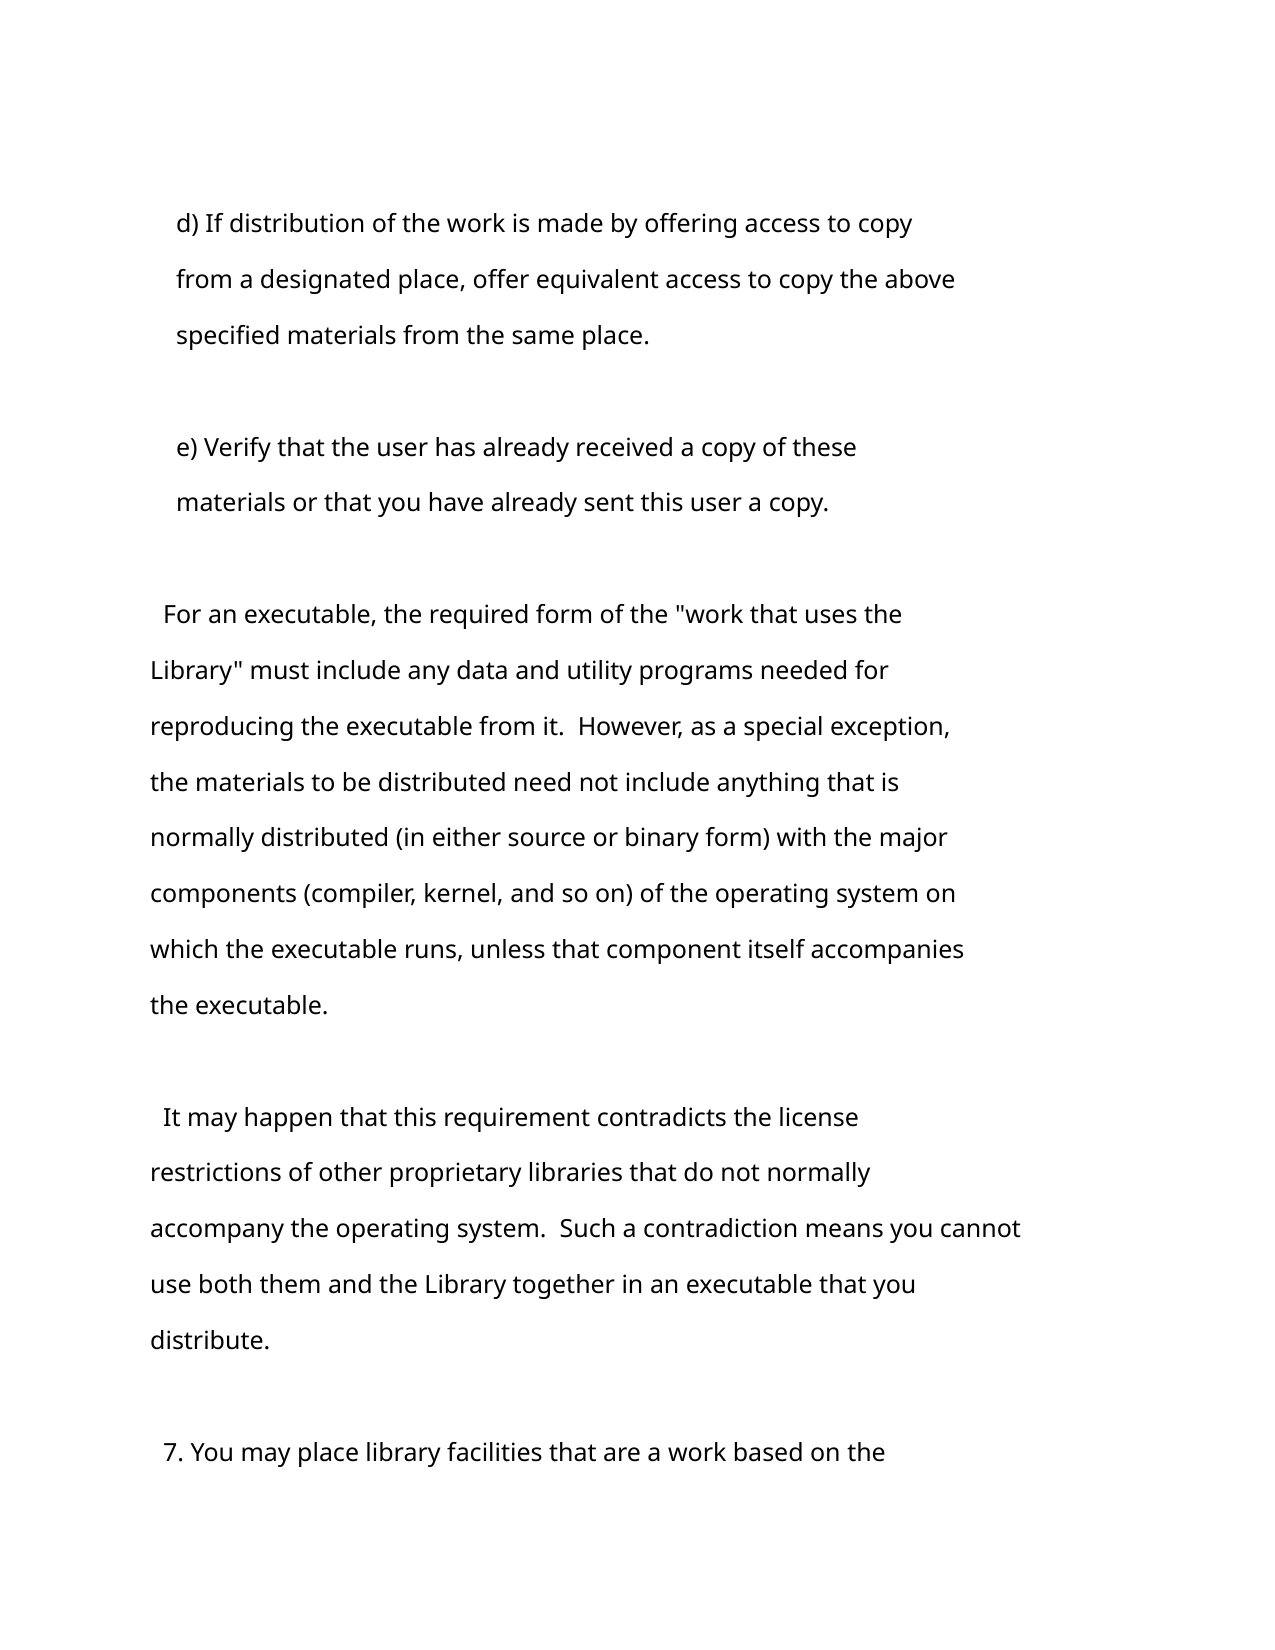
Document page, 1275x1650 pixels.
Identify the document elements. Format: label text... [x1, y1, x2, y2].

text use both them and the Library together in an executable that you [150, 1267, 1125, 1301]
text from a designated place, offer equivalent access to copy the above [150, 262, 1125, 296]
text Library" must include any data and utility programs needed for [150, 652, 1125, 687]
text 7. You may place library facilities that are a work based on the [150, 1434, 1125, 1468]
text accompany the operating system. Such a contradiction means you cannot [150, 1211, 1125, 1245]
text the materials to be distributed need not include anything that is [150, 764, 1125, 798]
text For an executable, the required form of the "work that uses the [150, 597, 1125, 631]
text normally distributed (in either source or binary form) with the major [150, 820, 1125, 854]
text reproducing the executable from it. However, as a special exception, [150, 708, 1125, 742]
text specified materials from the same place. [150, 317, 1125, 352]
text components (compiler, kernel, and so on) of the operating system on [150, 876, 1125, 910]
text distribute. [150, 1322, 1125, 1357]
text which the executable runs, unless that component itself accompanies [150, 932, 1125, 966]
text e) Verify that the user has already received a copy of these [150, 429, 1125, 463]
text d) If distribution of the work is made by offering access to copy [150, 206, 1125, 240]
text the executable. [150, 987, 1125, 1022]
text materials or that you have already sent this user a copy. [150, 485, 1125, 519]
text restrictions of other proprietary libraries that do not normally [150, 1155, 1125, 1189]
text It may happen that this requirement contradicts the license [150, 1099, 1125, 1133]
